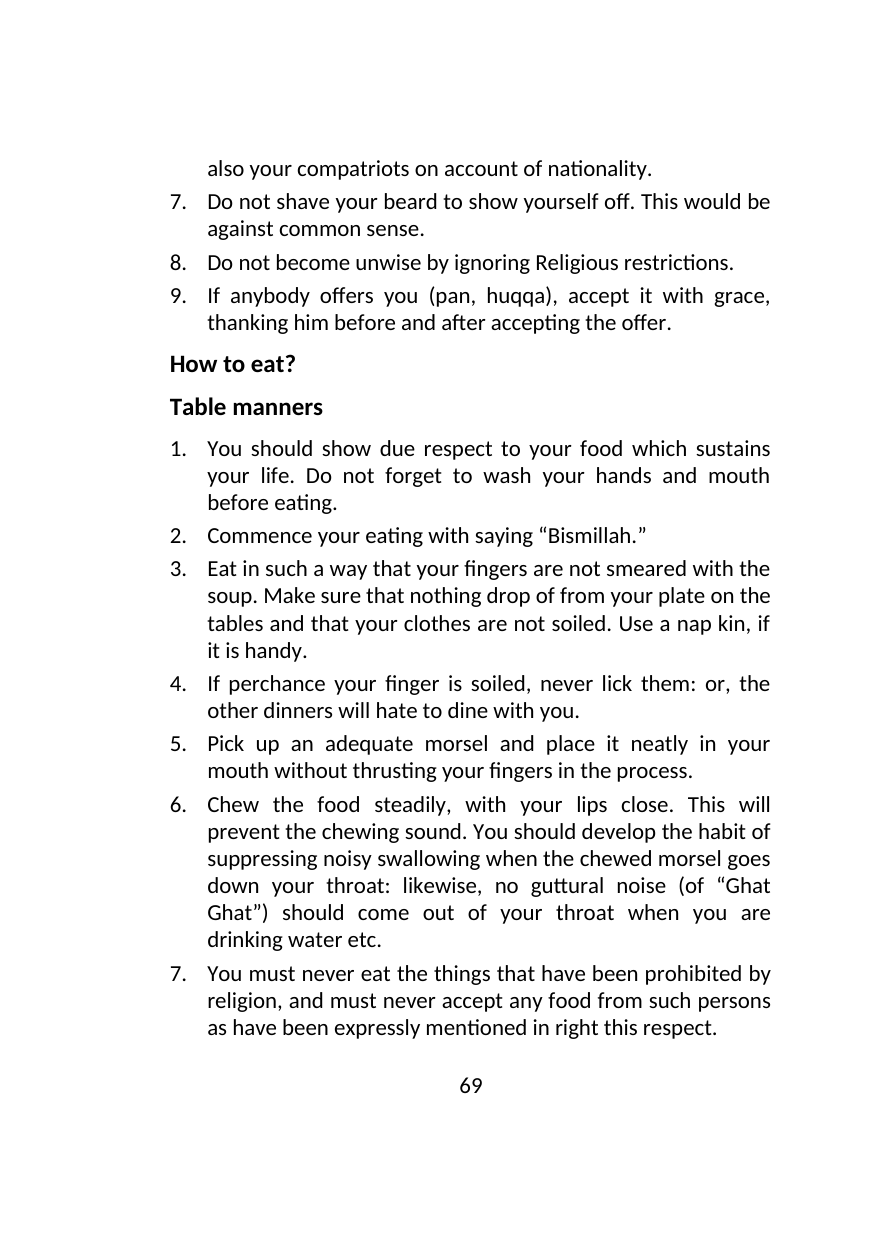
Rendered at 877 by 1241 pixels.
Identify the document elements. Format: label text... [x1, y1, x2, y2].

subtitle How to eat? [169, 348, 772, 379]
text 4. If perchance your finger is soiled, never lick them: or, the other dinners will hate to dine with you. [169, 670, 772, 724]
text 3. Eat in such a way that your fingers are not smeared with the soup. Make sure that nothing drop of from your plate on the tables and that your clothes are not soiled. Use a nap kin, if it is handy. [169, 555, 772, 663]
text 1. You should show due respect to your food which sustains your life. Do not forget to wash your hands and mouth before eating. [169, 434, 772, 516]
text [169, 154, 772, 182]
text 5. Pick up an adequate morsel and place it neatly in your mouth without thrusting your fingers in the process. [169, 730, 772, 784]
text 2. Commence your eating with saying “Bismillah.” [169, 522, 772, 549]
text 7. Do not shave your beard to show yourself off. This would be against common sense. [169, 188, 772, 242]
text 6. Chew the food steadily, with your lips close. This will prevent the chewing sound. You should develop the habit of suppressing noisy swallowing when the chewed morsel goes down your throat: likewise, no guttural noise (of “Ghat Ghat”) should come out of your throat when you are drinking water etc. [169, 791, 772, 953]
text 7. You must never eat the things that have been prohibited by religion, and must never accept any food from such persons as have been expressly mentioned in right this respect. [169, 959, 772, 1041]
text 8. Do not become unwise by ignoring Religious restrictions. [169, 248, 772, 275]
subtitle Table manners [169, 391, 772, 422]
text 9. If anybody offers you (pan, huqqa), accept it with grace, thanking him before and after accepting the offer. [169, 282, 772, 336]
